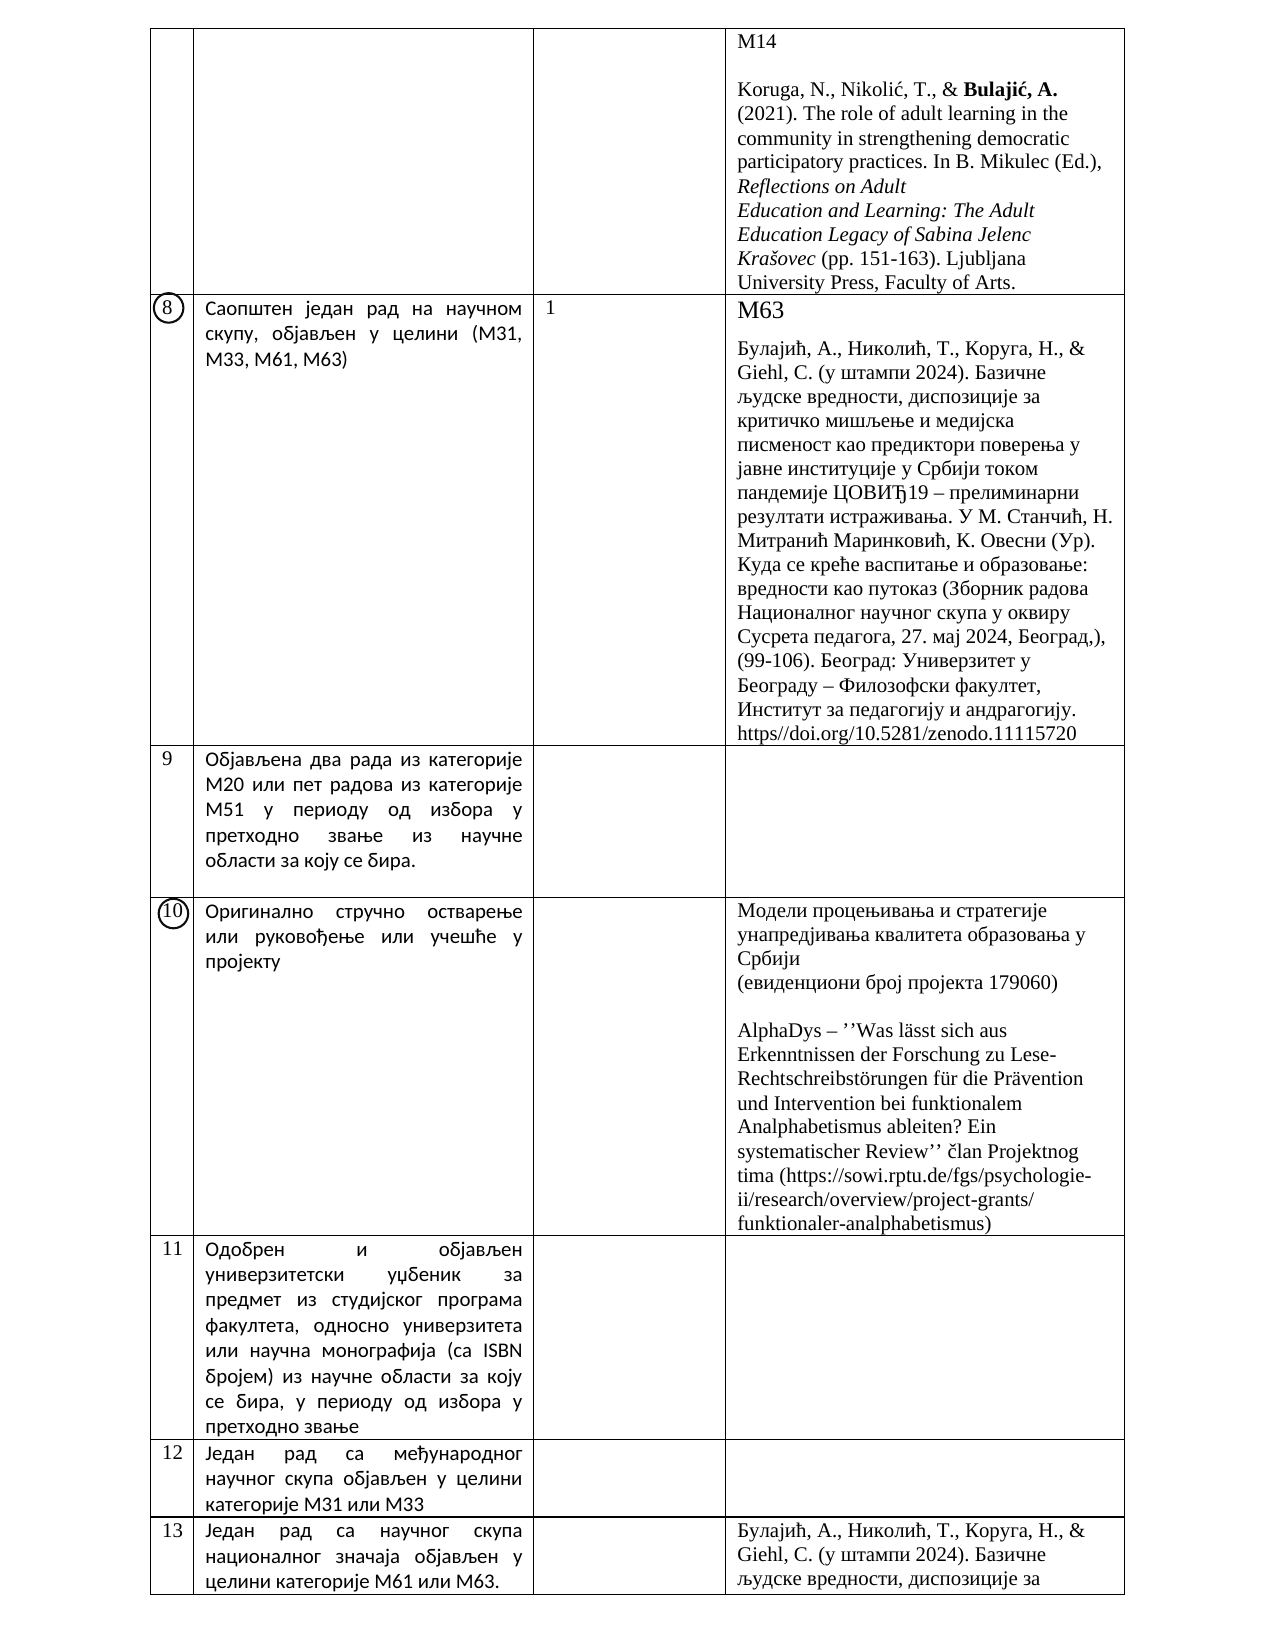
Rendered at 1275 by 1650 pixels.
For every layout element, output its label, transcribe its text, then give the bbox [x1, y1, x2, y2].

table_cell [726, 1518, 1124, 1594]
table_cell [726, 1440, 1124, 1516]
table_cell 4 [534, 29, 725, 294]
table_cell [534, 746, 725, 897]
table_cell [726, 29, 1124, 294]
table_cell 13 [151, 1518, 193, 1594]
table_cell Модели процењивања и стратегије унапредјивања квалитета образовања у Србији (евиденциони број пројекта 179060) AlphaDys – ’’Was lässt sich aus Erkenntnissen der Forschung zu Lese-Rechtschreibstörungen für die Prävention und Intervention bei funktionalem Analphabetismus ableiten? Ein systematischer Review’’ član Projektnog tima (https://sowi.rptu.de/fgs/psychologie-ii/research/overview/project-grants/funktionaler-analphabetismus) [726, 898, 1124, 1235]
table_cell Одобрен и објављен универзитетски уџбеник за предмет из студијског програма факултета, односно универзитета или научна монографија (са ISBN бројем) из научне области за коју се бира, у периоду од избора у претходно звање [194, 1236, 533, 1439]
table_cell 12 [151, 1440, 193, 1516]
table_cell 9 [151, 746, 193, 897]
table_cell [534, 898, 725, 1235]
table_cell 7 [151, 29, 193, 294]
table_cell [534, 1236, 725, 1439]
table_cell [534, 1518, 725, 1594]
table_cell 1 [534, 295, 725, 745]
table_cell Саопштен један рад на научном скупу, објављен у целини (М31, М33, М61, М63) [194, 295, 533, 745]
table_cell M63 Булајић, А., Николић, Т., Коруга, Н., & Giehl, C. (у штампи 2024). Базичне људске вредности, диспозиције за критичко мишљење и медијска писменост као предиктори поверења у јавне институције у Србији током пандемије ЦОВИЂ19 – прелиминарни резултати истраживања. У М. Станчић, Н. Митранић Маринковић, К. Овесни (Ур). Куда се креће васпитање и образовање: вредности као путоказ (Зборник радова Националног научног скупа у оквиру Сусрета педагога, 27. мај 2024, Београд,), (99-106). Београд: Универзитет у Београду – Филозофски факултет, Институт за педагогију и андрагогију. https//doi.org/10.5281/zenodo.11115720 [726, 295, 1124, 745]
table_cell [194, 1518, 533, 1594]
table_cell Оригинално стручно остварење или руковођење или учешће у пројекту [194, 898, 533, 1235]
table_cell 10 [151, 898, 193, 1235]
table_cell 8 [151, 295, 193, 745]
table_cell Један рад са међународног научног скупа објављен у целини категорије М31 или М33 [194, 1440, 533, 1516]
table_cell [726, 746, 1124, 897]
table_cell [726, 1236, 1124, 1439]
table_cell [194, 29, 533, 294]
table_cell Објављена два рада из категорије М20 или пет радова из категорије М51 у периоду од избора у претходно звање из научне области за коју се бира. [194, 746, 533, 897]
table_cell 11 [151, 1236, 193, 1439]
table_cell [534, 1440, 725, 1516]
